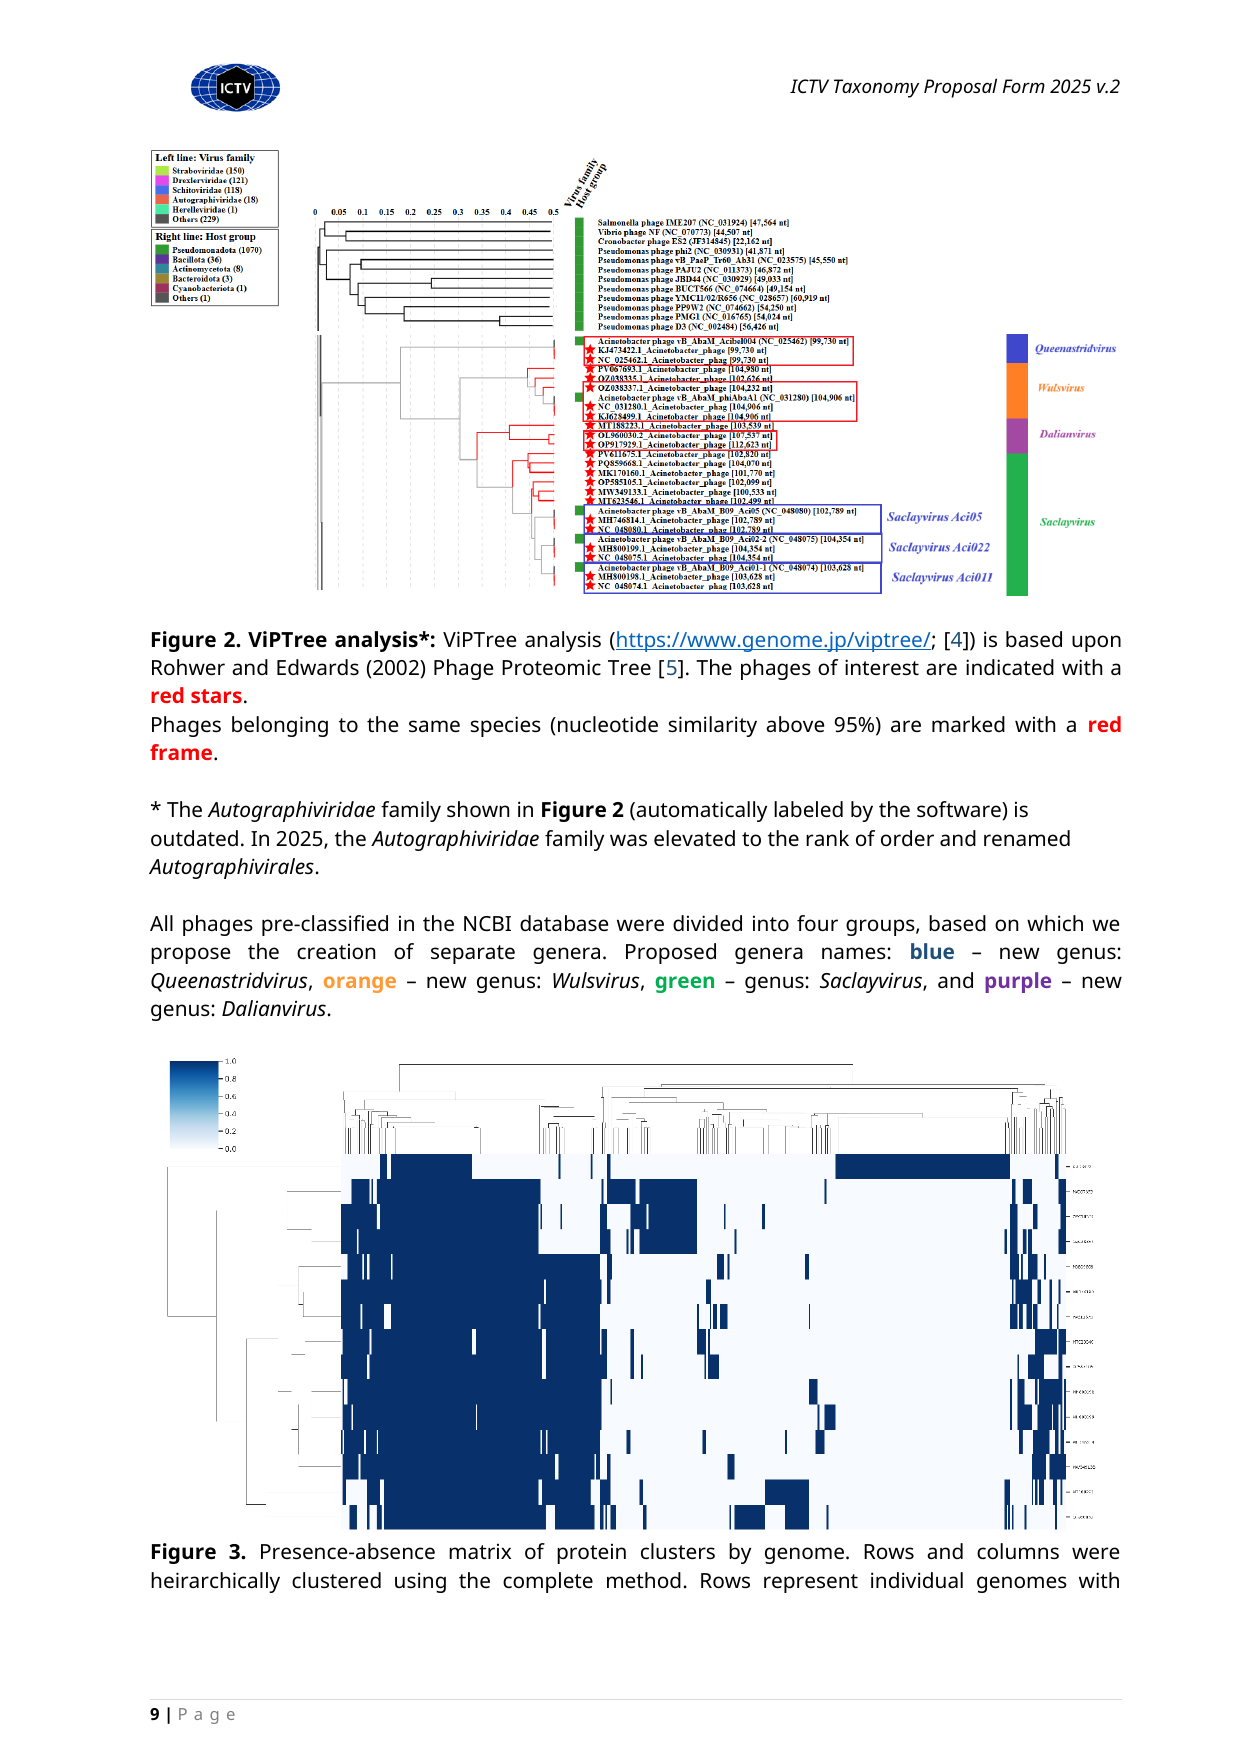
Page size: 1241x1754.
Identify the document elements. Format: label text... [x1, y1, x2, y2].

picture [150, 150, 1122, 597]
text All phages pre-classified in the NCBI database were divided into four groups, based on which we propose the creation of separate genera. Proposed genera names: blue – new genus: Queenastridvirus, orange – new genus: Wulsvirus, green – genus: Saclayvirus, and purple – new genus: Dalianvirus. [150, 909, 1122, 1023]
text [150, 1538, 1122, 1594]
text Phages belonging to the same species (nucleotide similarity above 95%) are marked with a red frame. [150, 710, 1122, 767]
picture [150, 1051, 1123, 1538]
picture [190, 56, 282, 113]
text Figure 2. ViPTree analysis*: ViPTree analysis (https://www.genome.jp/viptree/; [4]) is based upon Rohwer and Edwards (2002) Phage Proteomic Tree [5]. The phages of interest are indicated with a red stars. [150, 625, 1122, 710]
text * The Autographiviridae family shown in Figure 2 (automatically labeled by the software) is outdated. In 2025, the Autographiviridae family was elevated to the rank of order and renamed Autographivirales. [150, 795, 1122, 881]
